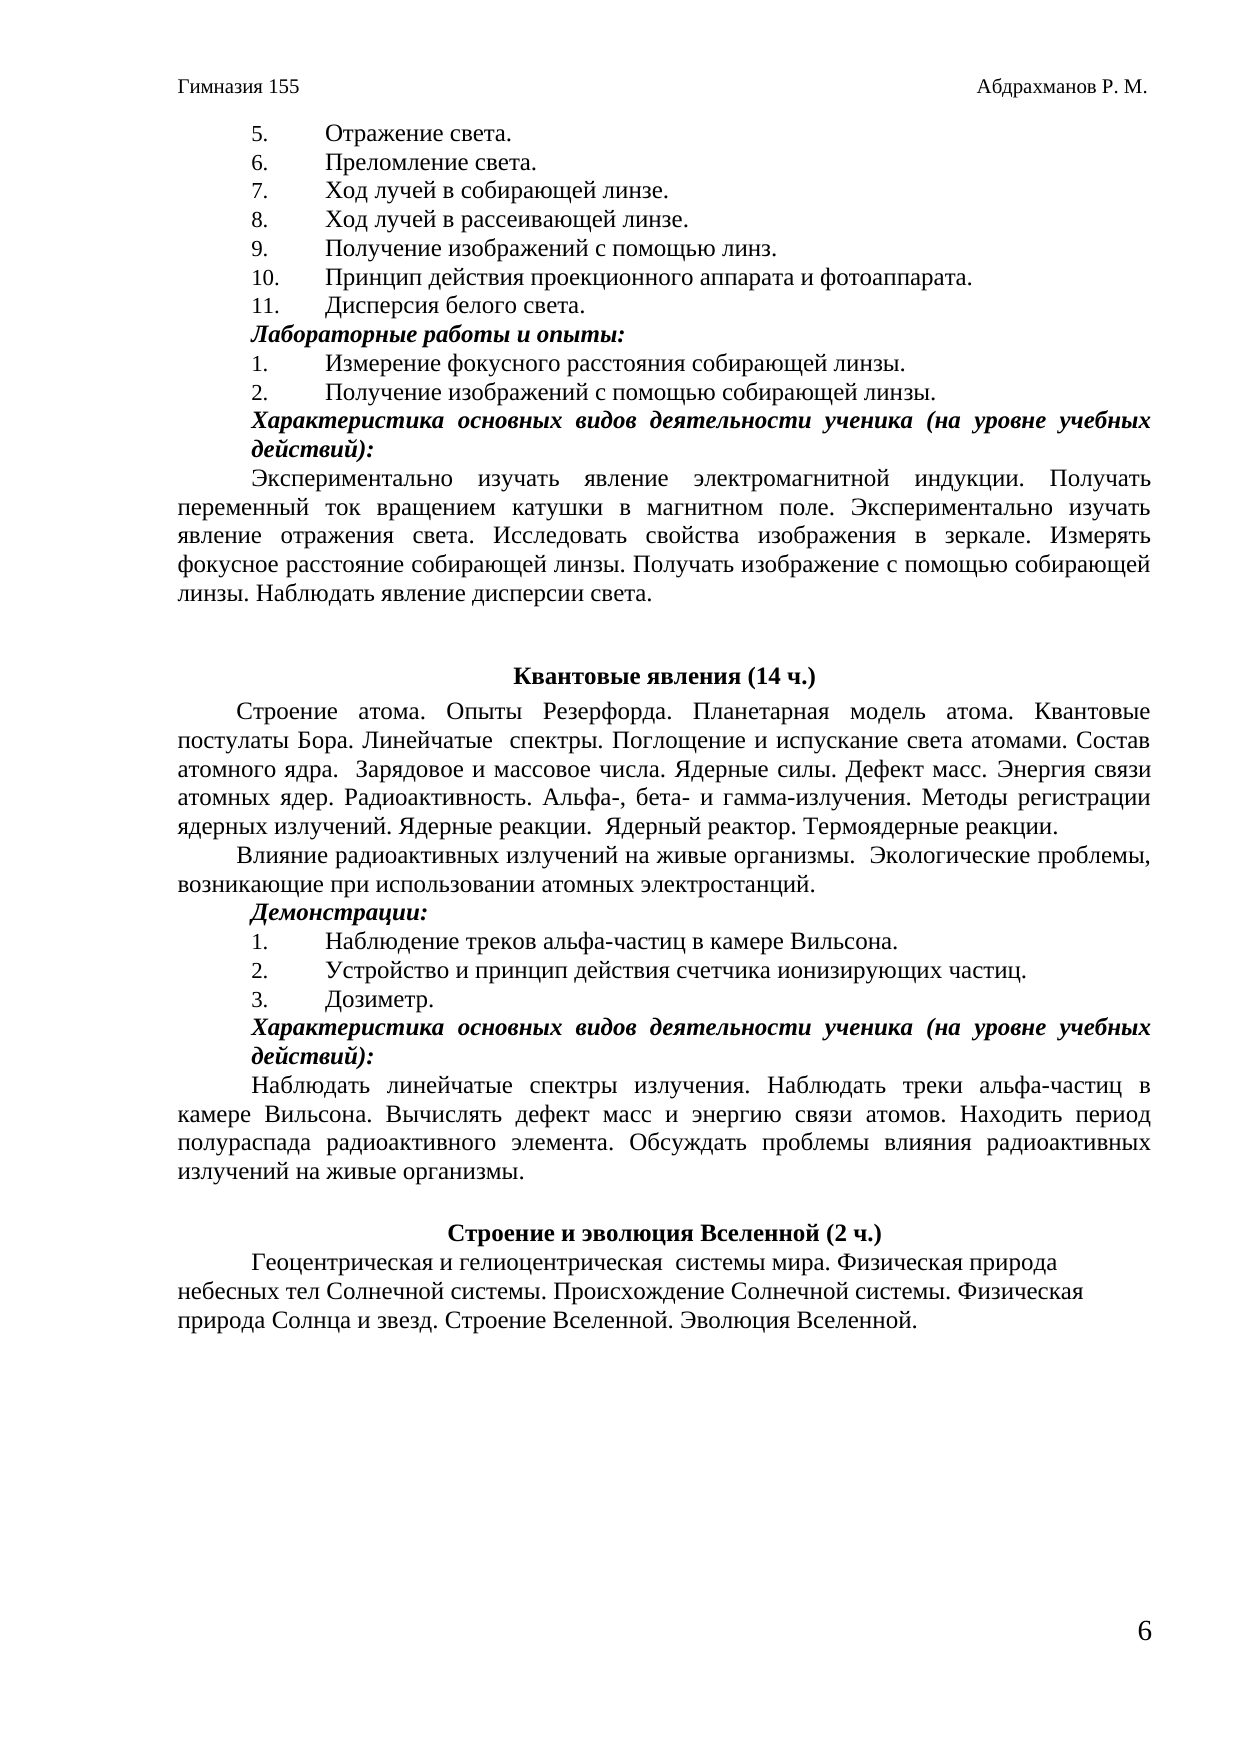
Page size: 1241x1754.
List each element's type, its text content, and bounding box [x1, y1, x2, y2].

list Получение изображений с помощью линз. [177, 233, 1152, 262]
list Дозиметр. [177, 984, 1152, 1012]
list Ход лучей в рассеивающей линзе. [177, 204, 1152, 233]
text Характеристика основных видов деятельности ученика (на уровне учебных действий): [251, 1012, 1152, 1070]
text Строение и эволюция Вселенной (2 ч.) [177, 1218, 1152, 1247]
text Влияние радиоактивных излучений на живые организмы. Экологические проблемы, возникающие при использовании атомных электростанций. [177, 840, 1152, 897]
text Демонстрации: [177, 897, 1152, 926]
text Наблюдать линейчатые спектры излучения. Наблюдать треки альфа-частиц в камере Вильсона. Вычислять дефект масс и энергию связи атомов. Находить период полураспада радиоактивного элемента. Обсуждать проблемы влияния радиоактивных излучений на живые организмы. [177, 1070, 1152, 1185]
text Строение атома. Опыты Резерфорда. Планетарная модель атома. Квантовые постулаты Бора. Линейчатые спектры. Поглощение и испускание света атомами. Состав атомного ядра. Зарядовое и массовое числа. Ядерные силы. Дефект масс. Энергия связи атомных ядер. Радиоактивность. Альфа-, бета- и гамма-излучения. Методы регистрации ядерных излучений. Ядерные реакции. Ядерный реактор. Термоядерные реакции. [177, 696, 1152, 840]
text Лабораторные работы и опыты: [177, 319, 1152, 348]
list Ход лучей в собирающей линзе. [177, 176, 1152, 204]
list Измерение фокусного расстояния собирающей линзы. [177, 348, 1152, 377]
text Экспериментально изучать явление электромагнитной индукции. Получать переменный ток вращением катушки в магнитном поле. Экспериментально изучать явление отражения света. Исследовать свойства изображения в зеркале. Измерять фокусное расстояние собирающей линзы. Получать изображение с помощью собирающей линзы. Наблюдать явление дисперсии света. [177, 463, 1152, 607]
subtitle Квантовые явления (14 ч.) [177, 661, 1152, 690]
list Отражение света. [177, 118, 1152, 147]
text Характеристика основных видов деятельности ученика (на уровне учебных действий): [251, 406, 1152, 463]
list Принцип действия проекционного аппарата и фотоаппарата. [177, 262, 1152, 291]
list Наблюдение треков альфа-частиц в камере Вильсона. [177, 926, 1152, 955]
list Дисперсия белого света. [177, 291, 1152, 319]
text Геоцентрическая и гелиоцентрическая системы мира. Физическая природа небесных тел Солнечной системы. Происхождение Солнечной системы. Физическая природа Солнца и звезд. Строение Вселенной. Эволюция Вселенной. [177, 1247, 1152, 1333]
list Преломление света. [177, 147, 1152, 176]
list Получение изображений с помощью собирающей линзы. [177, 377, 1152, 406]
list Устройство и принцип действия счетчика ионизирующих частиц. [177, 955, 1152, 984]
